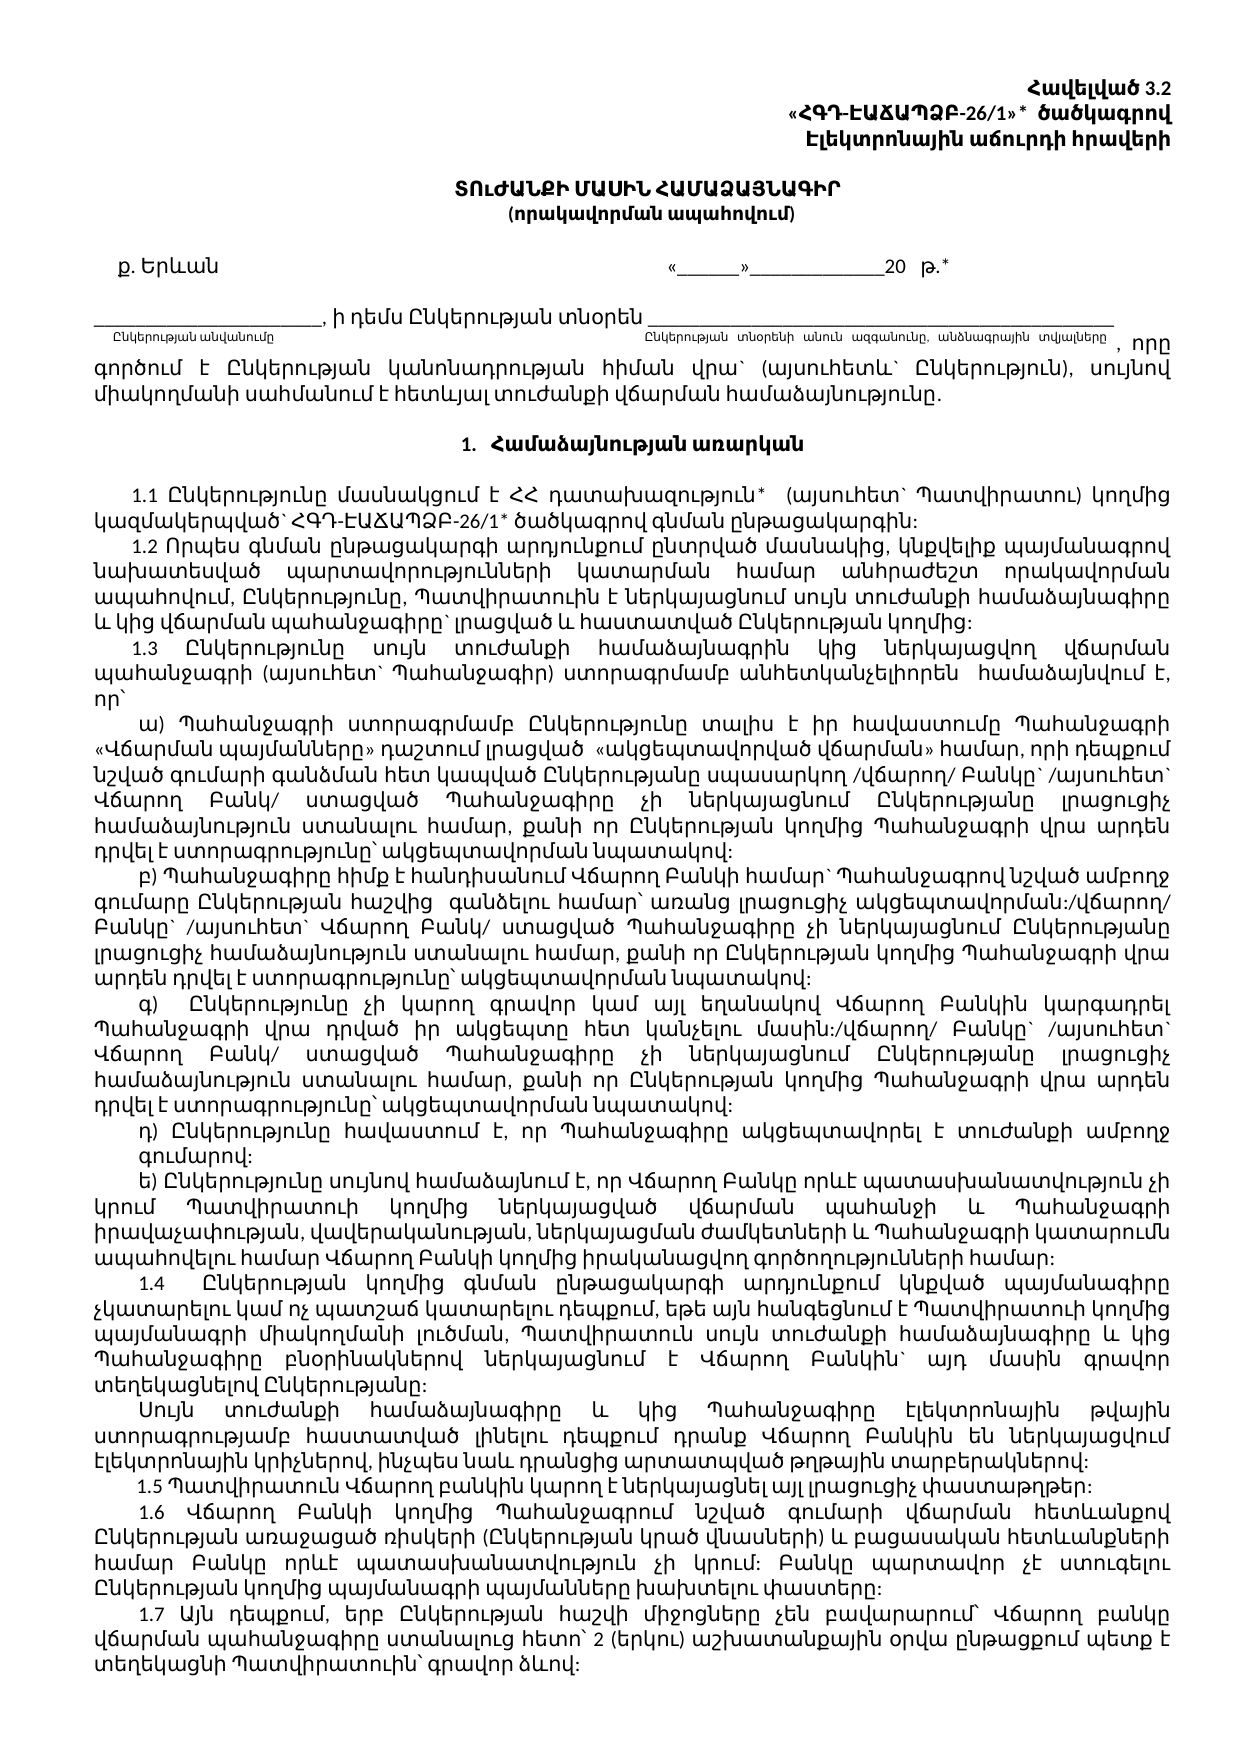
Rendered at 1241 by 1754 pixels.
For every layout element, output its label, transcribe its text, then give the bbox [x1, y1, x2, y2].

text 1.7 Այն դեպքում, երբ Ընկերության հաշվի միջոցները չեն բավարարում՝ Վճարող բանկը վճարման պահանջագիրը ստանալուց հետո՝ 2 (երկու) աշխատանքային օրվա ընթացքում պետք է տեղեկացնի Պատվիրատուին՝ գրավոր ձևով: [94, 1601, 1171, 1677]
text ______________________, ի դեմս Ընկերության տնօրեն _____________________________________________ [94, 304, 1171, 330]
text 1.6 Վճարող Բանկի կողմից Պահանջագրում նշված գումարի վճարման հետևանքով Ընկերության առաջացած ռիսկերի (Ընկերության կրած վնասների) և բացասական հետևանքների համար Բանկը որևէ պատասխանատվություն չի կրում: Բանկը պարտավոր չէ ստուգելու Ընկերության կողմից պայմանագրի պայմանները խախտելու փաստերը: [94, 1499, 1171, 1601]
text ե) Ընկերությունը սույնով համաձայնում է, որ Վճարող Բանկը որևէ պատասխանատվություն չի կրում Պատվիրատուի կողմից ներկայացված վճարման պահանջի և Պահանջագրի իրավաչափության, վավերականության, ներկայացման ժամկետների և Պահանջագրի կատարումն ապահովելու համար Վճարող Բանկի կողմից իրականացվող գործողությունների համար: [94, 1169, 1171, 1270]
text բ) Պահանջագիրը հիմք է հանդիսանում Վճարող Բանկի համար` Պահանջագրով նշված ամբողջ գումարը Ընկերության հաշվից գանձելու համար՝ առանց լրացուցիչ ակցեպտավորման:/վճարող/ Բանկը` /այսուհետ` Վճարող Բանկ/ ստացված Պահանջագիրը չի ներկայացնում Ընկերությանը լրացուցիչ համաձայնություն ստանալու համար, քանի որ Ընկերության կողմից Պահանջագրի վրա արդեն դրվել է ստորագրությունը՝ ակցեպտավորման նպատակով: [94, 864, 1171, 991]
text (որակավորման ապահովում) [94, 202, 1171, 225]
text ՏՈւԺԱՆՔԻ ՄԱՍԻՆ ՀԱՄԱՁԱՅՆԱԳԻՐ [94, 177, 1171, 202]
text 1.3 Ընկերությունը սույն տուժանքի համաձայնագրին կից ներկայացվող վճարման պահանջագրի (այսուհետ` Պահանջագիր) ստորագրմամբ անհետկանչելիորեն համաձայնվում է, որ՝ [94, 635, 1171, 711]
text 1.2 Որպես գնման ընթացակարգի արդյունքում ընտրված մասնակից, կնքվելիք պայմանագրով նախատեսված պարտավորությունների կատարման համար անհրաժեշտ որակավորման ապահովում, Ընկերությունը, Պատվիրատուին է ներկայացնում սույն տուժանքի համաձայնագիրը և կից վճարման պահանջագիրը` լրացված և հաստատված Ընկերության կողմից: [94, 533, 1171, 635]
text 1. Համաձայնության առարկան [94, 432, 1171, 457]
text Հավելված 3.2 [94, 75, 1171, 100]
text 1.1 Ընկերությունը մասնակցում է ՀՀ դատախազություն* (այսուհետ` Պատվիրատու) կողմից կազմակերպված` ՀԳԴ-ԷԱՃԱՊՁԲ-26/1* ծածկագրով գնման ընթացակարգին: [94, 482, 1171, 533]
text 1.4 Ընկերության կողմից գնման ընթացակարգի արդյունքում կնքված պայմանագիրը չկատարելու կամ ոչ պատշաճ կատարելու դեպքում, եթե այն հանգեցնում է Պատվիրատուի կողմից պայմանագրի միակողմանի լուծման, Պատվիրատուն սույն տուժանքի համաձայնագիրը և կից Պահանջագիրը բնօրինակներով ներկայացնում է Վճարող Բանկին` այդ մասին գրավոր տեղեկացնելով Ընկերությանը: [94, 1270, 1171, 1397]
text ք. Երևան «______»_____________20 թ.* [94, 254, 1171, 279]
text Ընկերության անվանումը Ընկերության տնօրենի անուն ազգանունը, անձնագրային տվյալները , որը գործում է Ընկերության կանոնադրության հիման վրա` (այսուհետև` Ընկերություն), սույնով միակողմանի սահմանում է հետևյալ տուժանքի վճարման համաձայնությունը. [94, 330, 1171, 406]
text ա) Պահանջագրի ստորագրմամբ Ընկերությունը տալիս է իր հավաստումը Պահանջագրի «Վճարման պայմանները» դաշտում լրացված «ակցեպտավորված վճարման» համար, որի դեպքում նշված գումարի գանձման հետ կապված Ընկերությանը սպասարկող /վճարող/ Բանկը` /այսուհետ` Վճարող Բանկ/ ստացված Պահանջագիրը չի ներկայացնում Ընկերությանը լրացուցիչ համաձայնություն ստանալու համար, քանի որ Ընկերության կողմից Պահանջագրի վրա արդեն դրվել է ստորագրությունը՝ ակցեպտավորման նպատակով: [94, 711, 1171, 864]
text դ) Ընկերությունը հավաստում է, որ Պահանջագիրը ակցեպտավորել է տուժանքի ամբողջ գումարով: [138, 1118, 1171, 1169]
text գ) Ընկերությունը չի կարող գրավոր կամ այլ եղանակով Վճարող Բանկին կարգադրել Պահանջագրի վրա դրված իր ակցեպտը հետ կանչելու մասին:/վճարող/ Բանկը` /այսուհետ` Վճարող Բանկ/ ստացված Պահանջագիրը չի ներկայացնում Ընկերությանը լրացուցիչ համաձայնություն ստանալու համար, քանի որ Ընկերության կողմից Պահանջագրի վրա արդեն դրվել է ստորագրությունը՝ ակցեպտավորման նպատակով: [94, 991, 1171, 1118]
text 1.5 Պատվիրատուն Վճարող բանկին կարող է ներկայացնել այլ լրացուցիչ փաստաթղթեր: [94, 1474, 1171, 1499]
text Էլեկտրոնային աճուրդի հրավերի [94, 126, 1171, 151]
text «ՀԳԴ-ԷԱՃԱՊՁԲ-26/1»* ծածկագրով [94, 100, 1171, 126]
text Սույն տուժանքի համաձայնագիրը և կից Պահանջագիրը էլեկտրոնային թվային ստորագրությամբ հաստատված լինելու դեպքում դրանք Վճարող Բանկին են ներկայացվում էլեկտրոնային կրիչներով, ինչպես նաև դրանցից արտատպված թղթային տարբերակներով: [94, 1397, 1171, 1474]
